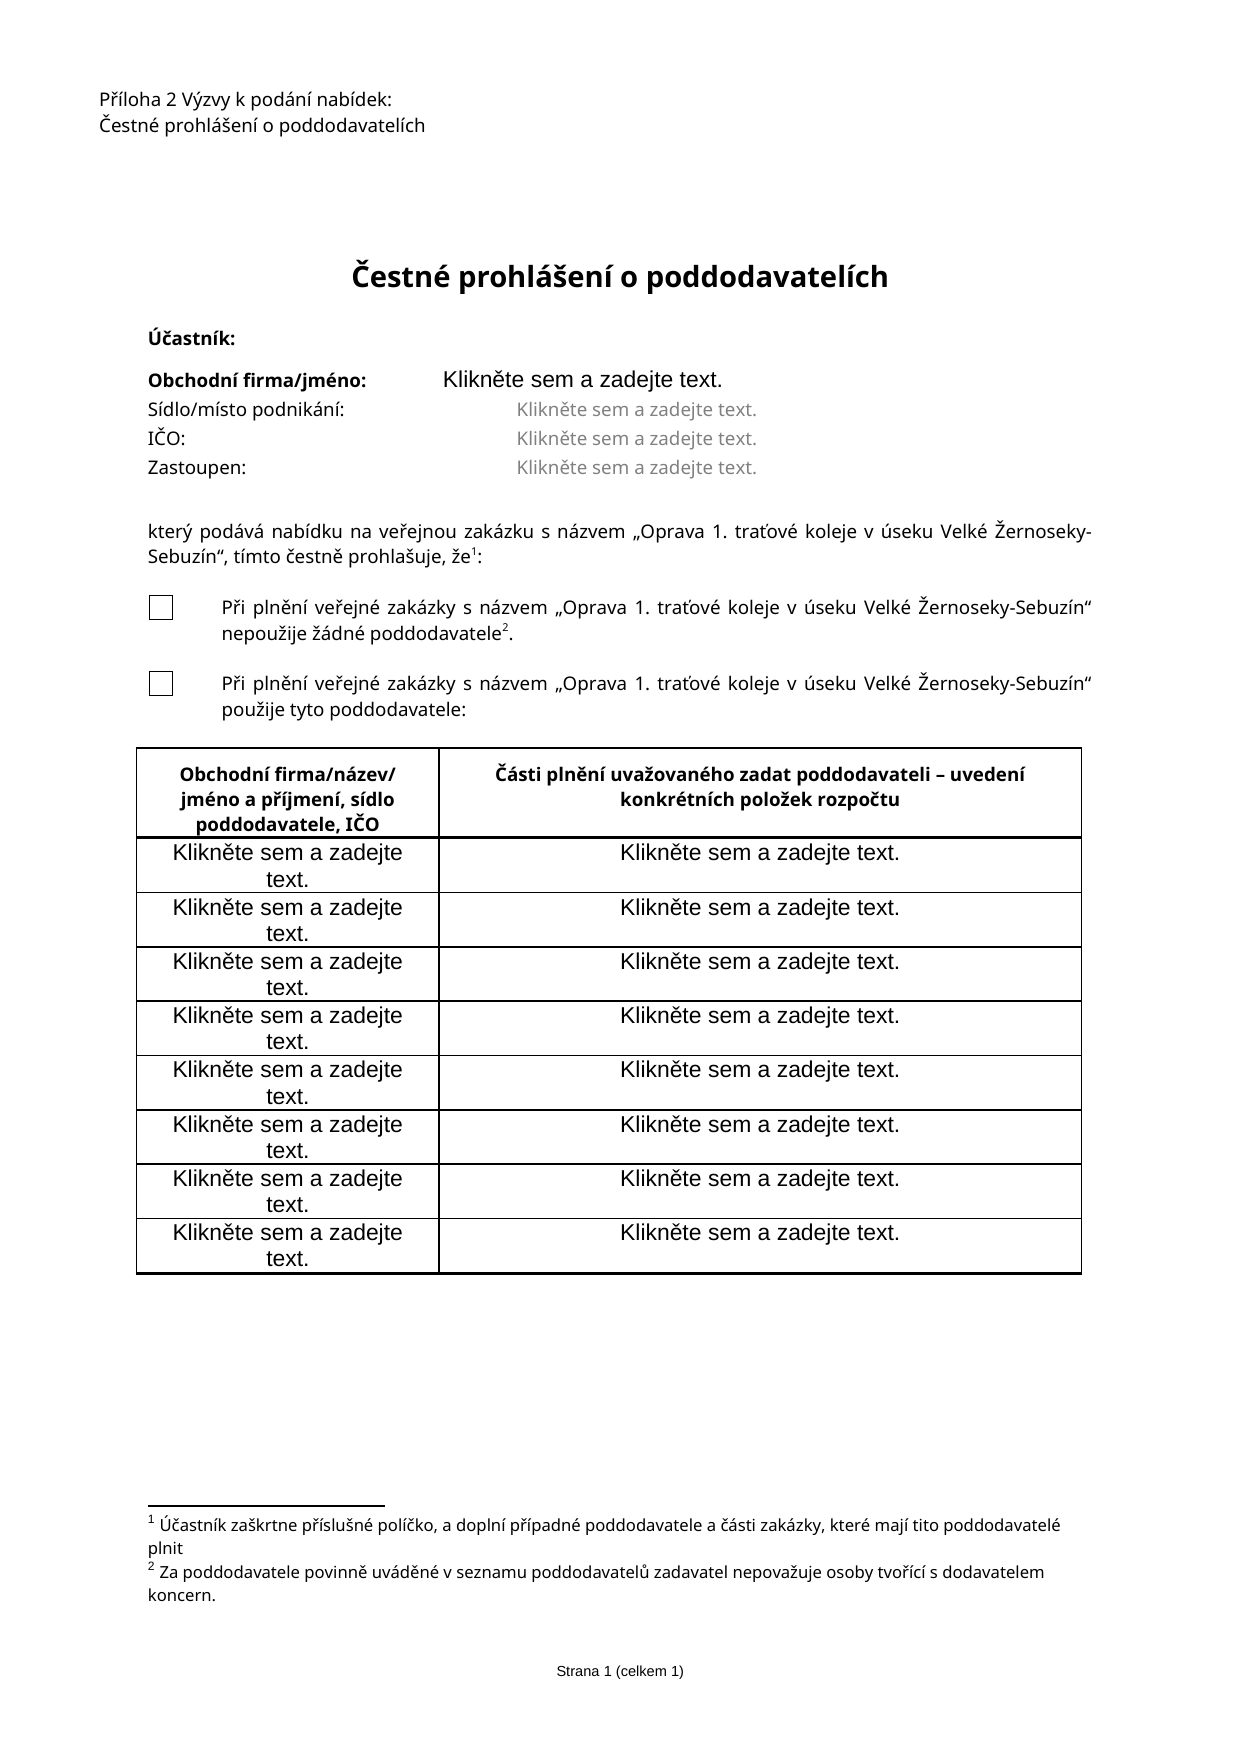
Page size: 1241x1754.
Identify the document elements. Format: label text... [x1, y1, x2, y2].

table_header Obchodní firma/název/ jméno a příjmení, sídlo poddodavatele, IČO [137, 749, 438, 836]
text který podává nabídku na veřejnou zakázku s názvem „Oprava 1. traťové koleje v úseku Velké Žernoseky-Sebuzín“, tímto čestně prohlašuje, že: [148, 518, 1093, 569]
text Obchodní firma/jméno: [148, 364, 1093, 393]
text Účastník: [148, 321, 1093, 352]
text Při plnění veřejné zakázky s názvem „Oprava 1. traťové koleje v úseku Velké Žernoseky-Sebuzín“ použije tyto poddodavatele: [148, 670, 1093, 721]
text Zastoupen: [148, 451, 1093, 480]
table_header Části plnění uvažovaného zadat poddodavateli – uvedení konkrétních položek rozpočtu [440, 749, 1081, 836]
text IČO: [148, 422, 1093, 451]
title Čestné prohlášení o poddodavatelích [148, 256, 1093, 296]
text Sídlo/místo podnikání: [148, 393, 1093, 422]
text Při plnění veřejné zakázky s názvem „Oprava 1. traťové koleje v úseku Velké Žernoseky-Sebuzín“ nepoužije žádné poddodavatele. [148, 594, 1093, 645]
